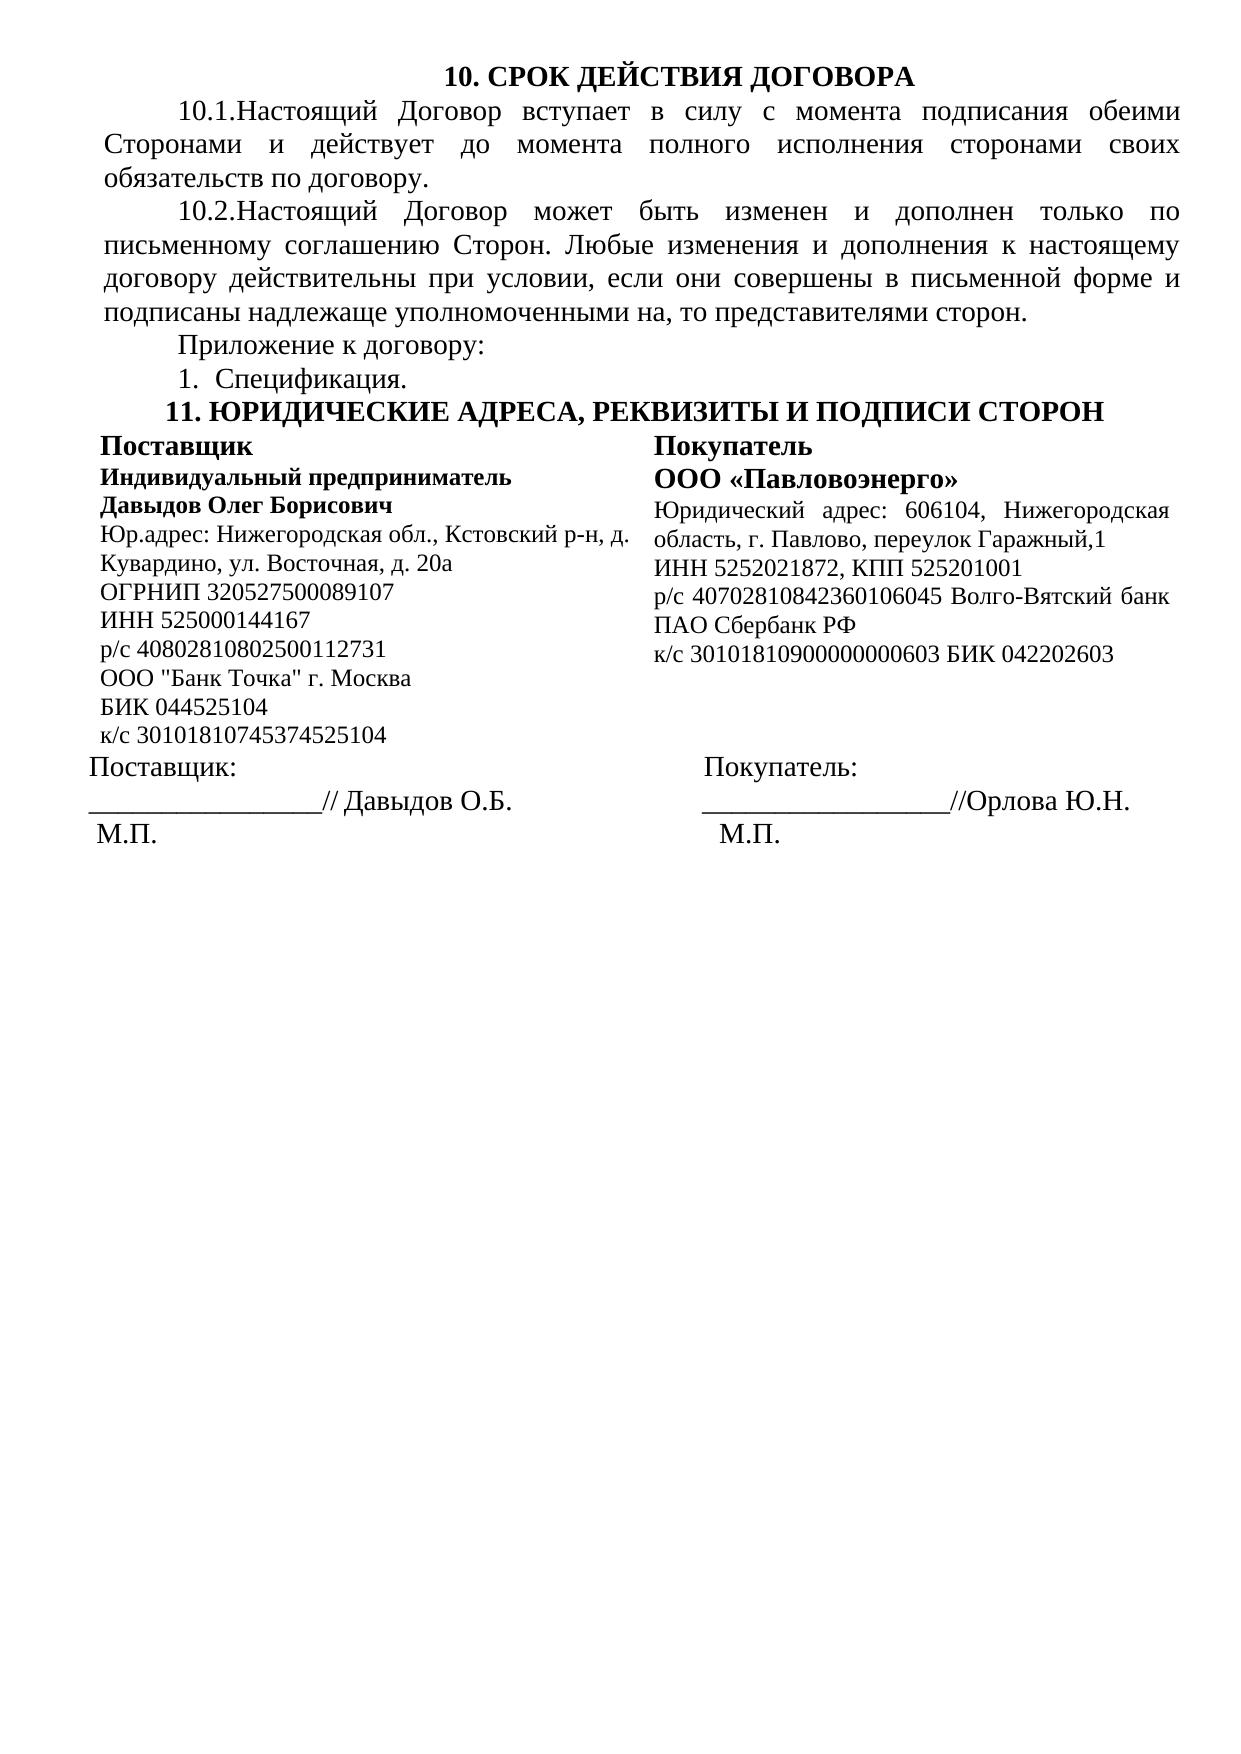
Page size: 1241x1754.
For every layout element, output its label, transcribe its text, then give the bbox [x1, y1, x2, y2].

list Спецификация. [177, 361, 1181, 394]
text Поставщик: Покупатель: [89, 749, 1181, 783]
table_header Поставщик Индивидуальный предприниматель Давыдов Олег Борисович Юр.адрес: Нижегородская обл., Кстовский р-н, д. Кувардино, ул. Восточная, д. 20а ОГРНИП 320527500089107 ИНН 525000144167 р/с 40802810802500112731 ООО "Банк Точка" г. Москва БИК 044525104 к/с 30101810745374525104 [89, 428, 642, 749]
text Приложение к договору: [103, 327, 1181, 361]
text М.П. М.П. [89, 816, 1181, 850]
text 10.1. Настоящий Договор вступает в силу с момента подписания обеими Сторонами и действует до момента полного исполнения сторонами своих обязательств по договору. [103, 93, 1181, 193]
table_header Покупатель ООО «Павловоэнерго» Юридический адрес: 606104, Нижегородская область, г. Павлово, переулок Гаражный,1 ИНН 5252021872, КПП 525201001 р/с 40702810842360106045 Волго-Вятский банк ПАО Сбербанк РФ к/с 30101810900000000603 БИК 042202603 [642, 428, 1196, 749]
text 10.2. Настоящий Договор может быть изменен и дополнен только по письменному соглашению Сторон. Любые изменения и дополнения к настоящему договору действительны при условии, если они совершены в письменной форме и подписаны надлежаще уполномоченными на, то представителями сторон. [103, 193, 1181, 327]
text 10. СРОК ДЕЙСТВИЯ ДОГОВОРА [103, 59, 1181, 93]
text ________________// Давыдов О.Б. _________________//Орлова Ю.Н. [89, 783, 1181, 816]
text 11. ЮРИДИЧЕСКИЕ АДРЕСА, РЕКВИЗИТЫ И ПОДПИСИ СТОРОН [89, 394, 1181, 428]
